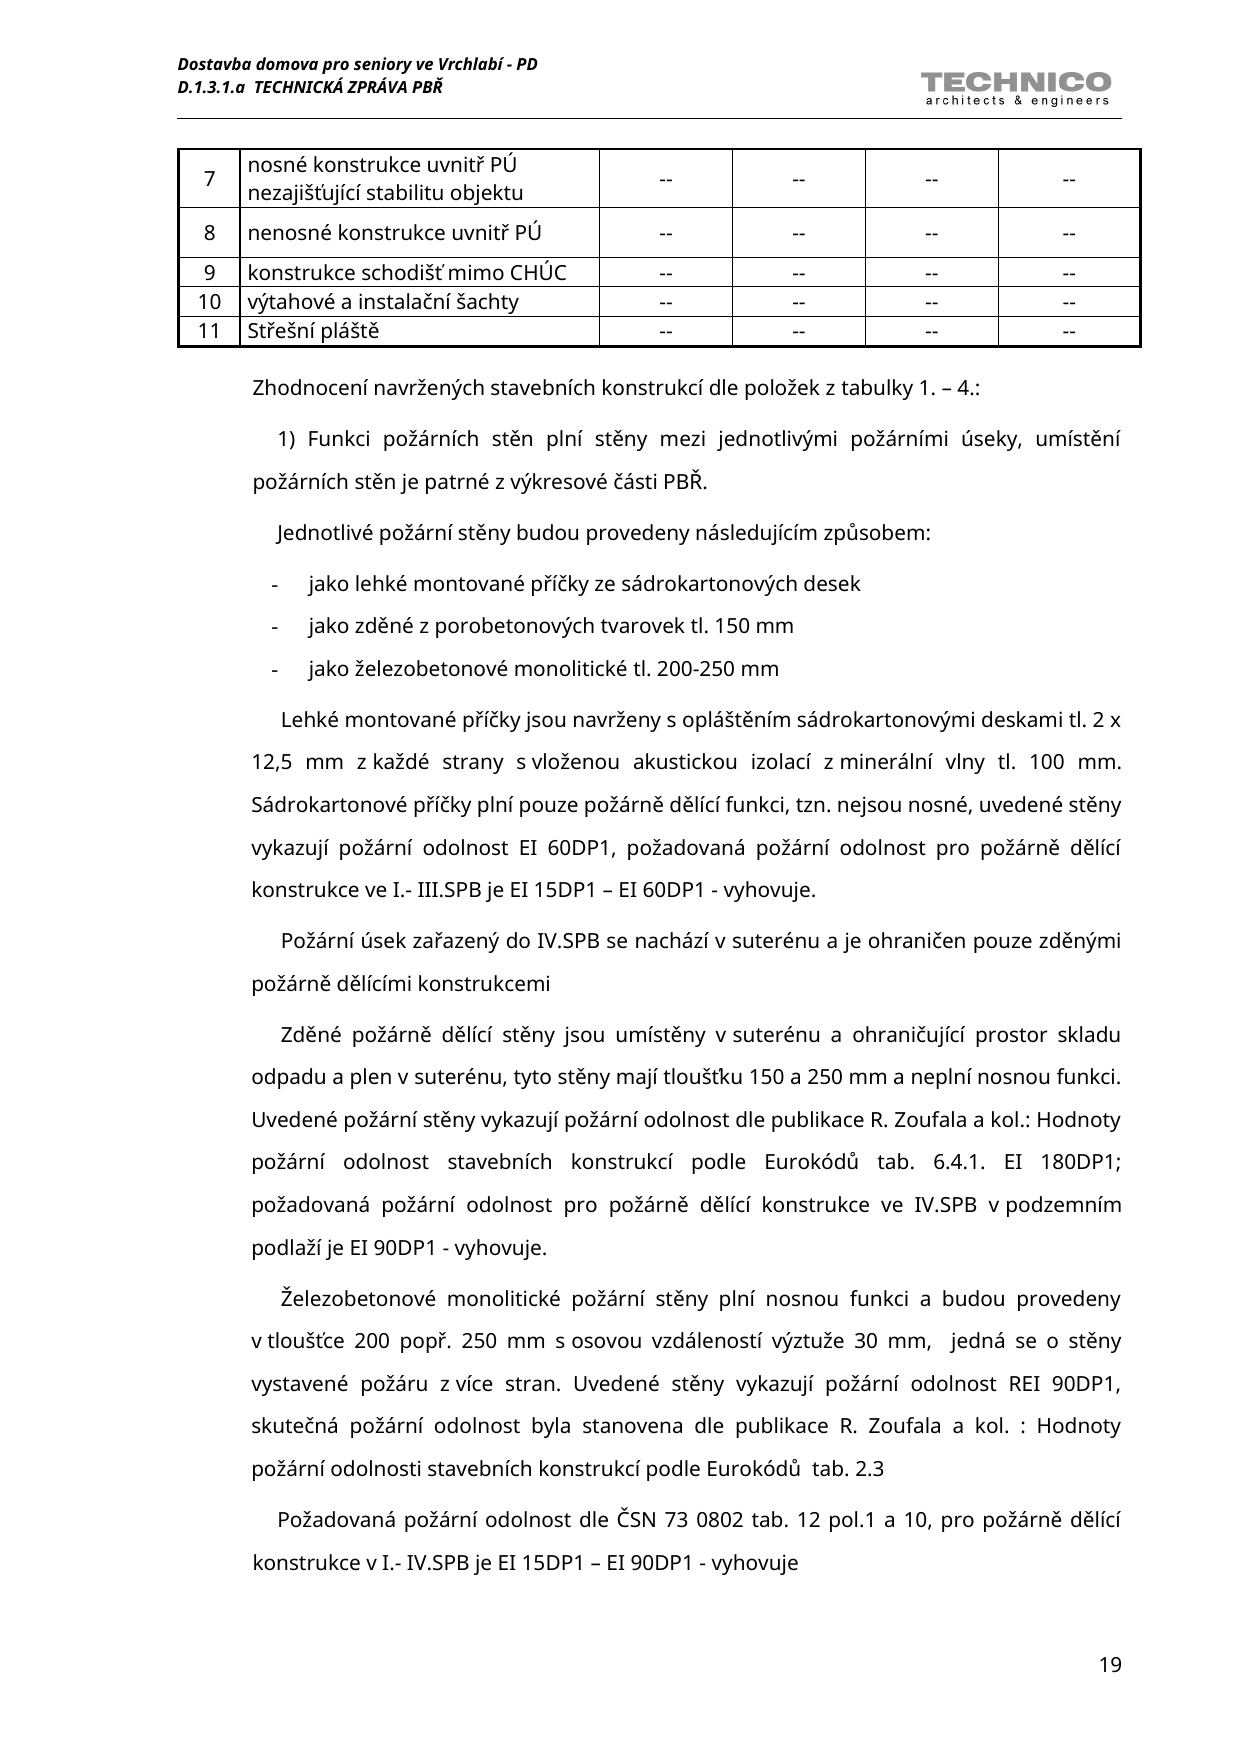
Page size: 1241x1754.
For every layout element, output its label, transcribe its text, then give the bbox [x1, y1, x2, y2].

table_cell Střešní pláště [241, 317, 599, 345]
table_cell nosné konstrukce uvnitř PÚ nezajišťující stabilitu objektu [241, 150, 599, 207]
table_cell -- [600, 208, 732, 257]
table_cell -- [733, 208, 865, 257]
table_cell 10 [180, 287, 239, 316]
table_cell 8 [180, 208, 239, 257]
table_cell -- [866, 208, 998, 257]
list jako lehké montované příčky ze sádrokartonových desek [271, 569, 1122, 597]
text Jednotlivé požární stěny budou provedeny následujícím způsobem: [252, 518, 1122, 546]
table_cell -- [999, 258, 1139, 286]
list jako zděné z porobetonových tvarovek tl. 150 mm [271, 611, 1122, 640]
table_cell -- [866, 258, 998, 286]
table_cell -- [600, 287, 732, 316]
text Zhodnocení navržených stavebních konstrukcí dle položek z tabulky 1. – 4.: [252, 373, 1122, 402]
table_cell -- [733, 317, 865, 345]
text Požární úsek zařazený do IV.SPB se nachází v suterénu a je ohraničen pouze zděnými požárně dělícími konstrukcemi [251, 926, 1122, 997]
text Železobetonové monolitické požární stěny plní nosnou funkci a budou provedeny v tloušťce 200 popř. 250 mm s osovou vzdáleností výztuže 30 mm, jedná se o stěny vystavené požáru z více stran. Uvedené stěny vykazují požární odolnost REI 90DP1, skutečná požární odolnost byla stanovena dle publikace R. Zoufala a kol. : Hodnoty požární odolnosti stavebních konstrukcí podle Eurokódů tab. 2.3 [251, 1284, 1122, 1482]
table_cell nenosné konstrukce uvnitř PÚ [241, 208, 599, 257]
table_cell -- [999, 287, 1139, 316]
table_cell -- [600, 150, 732, 207]
table_cell 9 [180, 258, 239, 286]
table_cell -- [600, 317, 732, 345]
table_cell -- [733, 258, 865, 286]
table_cell -- [999, 208, 1139, 257]
list jako železobetonové monolitické tl. 200-250 mm [271, 654, 1122, 682]
table_cell -- [866, 150, 998, 207]
text Lehké montované příčky jsou navrženy s opláštěním sádrokartonovými deskami tl. 2 x 12,5 mm z každé strany s vloženou akustickou izolací z minerální vlny tl. 100 mm. Sádrokartonové příčky plní pouze požárně dělící funkci, tzn. nejsou nosné, uvedené stěny vykazují požární odolnost EI 60DP1, požadovaná požární odolnost pro požárně dělící konstrukce ve I.- III.SPB je EI 15DP1 – EI 60DP1 - vyhovuje. [251, 705, 1122, 904]
picture [916, 67, 1118, 112]
table_cell -- [999, 150, 1139, 207]
table_cell -- [733, 150, 865, 207]
table_cell -- [600, 258, 732, 286]
table_cell -- [999, 317, 1139, 345]
text Požadovaná požární odolnost dle ČSN 73 0802 tab. 12 pol.1 a 10, pro požárně dělící konstrukce v I.- IV.SPB je EI 15DP1 – EI 90DP1 - vyhovuje [252, 1505, 1122, 1576]
table_cell -- [866, 317, 998, 345]
table_cell 11 [180, 317, 239, 345]
table_cell -- [866, 287, 998, 316]
table_cell 7 [180, 150, 239, 207]
text 1) Funkci požárních stěn plní stěny mezi jednotlivými požárními úseky, umístění požárních stěn je patrné z výkresové části PBŘ. [252, 424, 1122, 495]
table_cell -- [733, 287, 865, 316]
table_cell výtahové a instalační šachty [241, 287, 599, 316]
text Zděné požárně dělící stěny jsou umístěny v suterénu a ohraničující prostor skladu odpadu a plen v suterénu, tyto stěny mají tloušťku 150 a 250 mm a neplní nosnou funkci. Uvedené požární stěny vykazují požární odolnost dle publikace R. Zoufala a kol.: Hodnoty požární odolnost stavebních konstrukcí podle Eurokódů tab. 6.4.1. EI 180DP1; požadovaná požární odolnost pro požárně dělící konstrukce ve IV.SPB v podzemním podlaží je EI 90DP1 - vyhovuje. [251, 1020, 1122, 1261]
table_cell konstrukce schodišť mimo CHÚC [241, 258, 599, 286]
